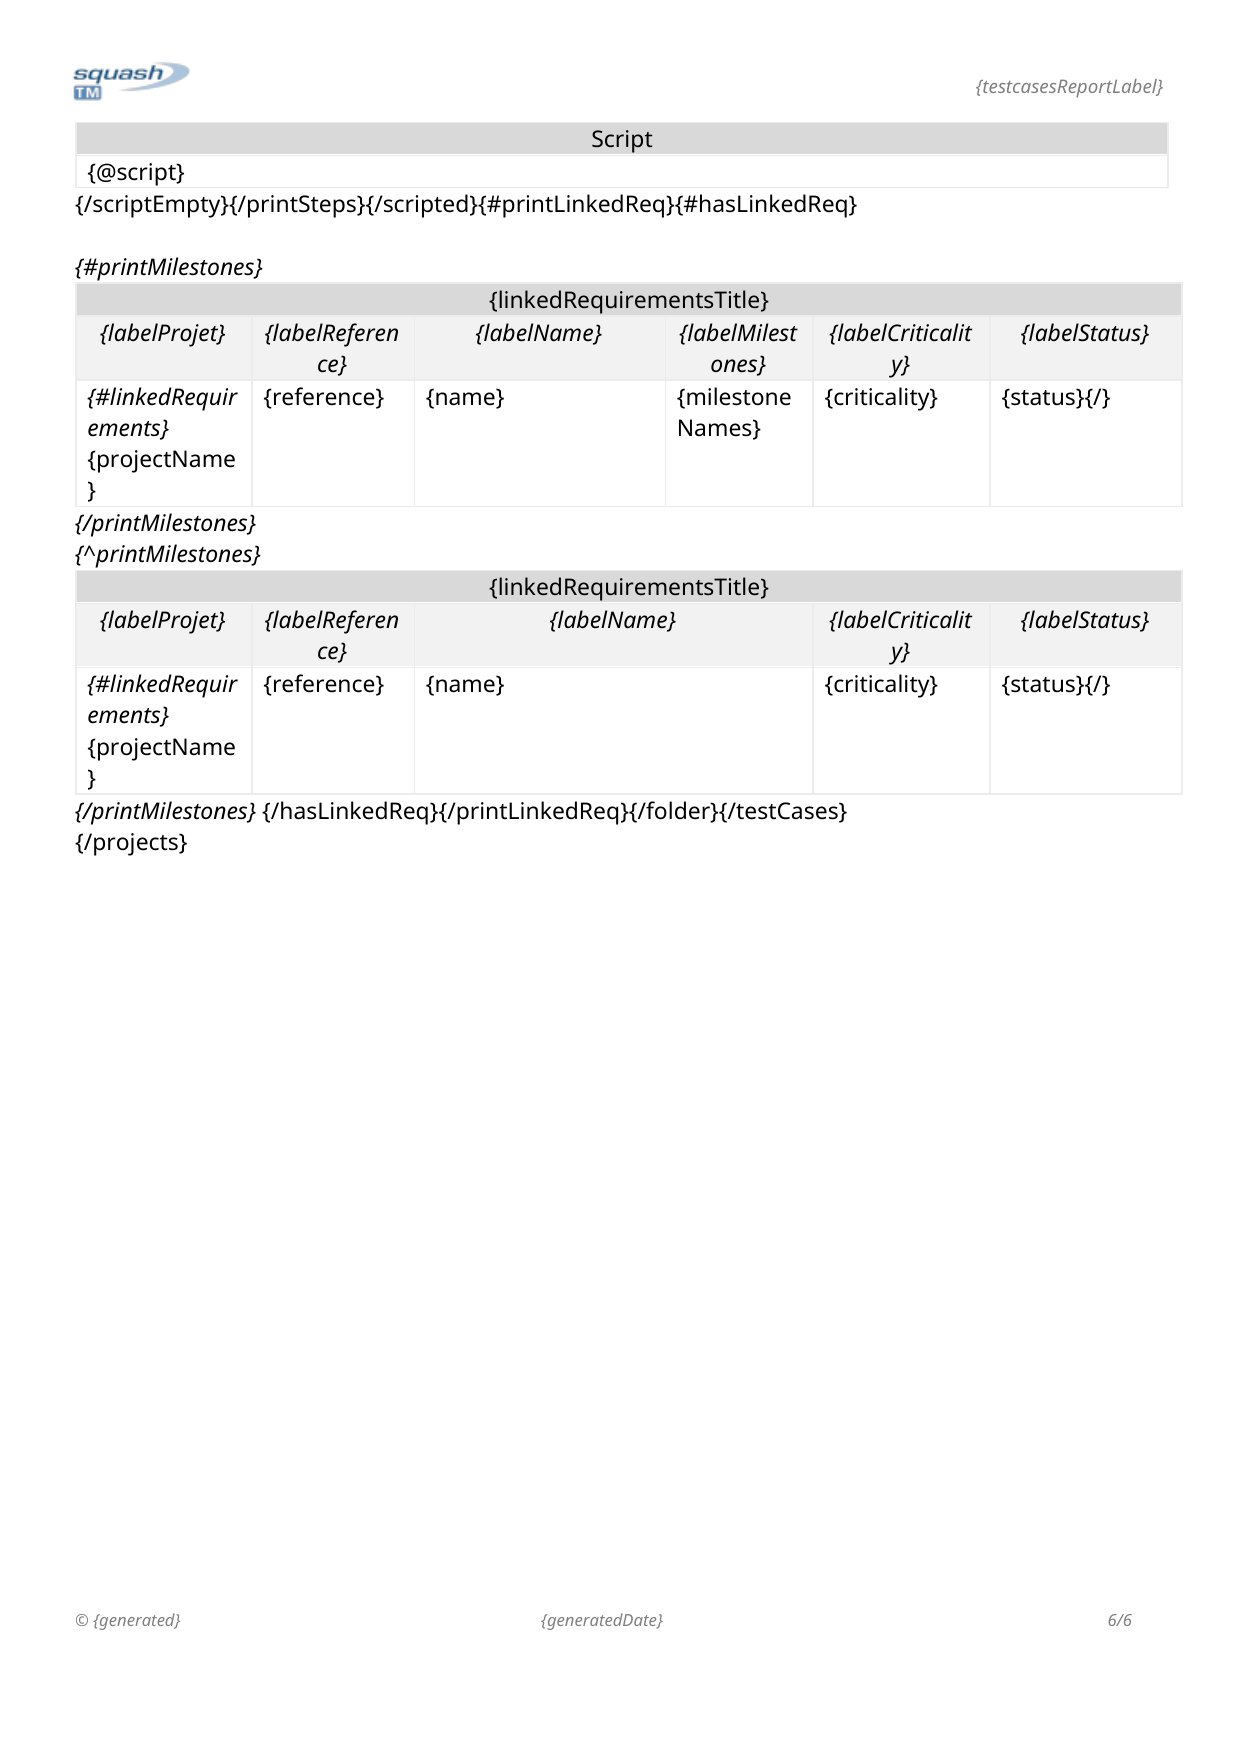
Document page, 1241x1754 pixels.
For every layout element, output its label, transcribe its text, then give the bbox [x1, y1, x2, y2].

table_cell {labelStatus} [991, 604, 1181, 666]
text {/scriptEmpty}{/printSteps}{/scripted}{#printLinkedReq}{#hasLinkedReq} [75, 188, 1165, 219]
table_cell {labelCriticality} [814, 317, 989, 379]
table_cell {criticality} [814, 668, 989, 793]
table_cell {#linkedRequirements}{projectName} [77, 668, 251, 793]
table_cell {labelName} [415, 317, 665, 379]
table_cell {labelStatus} [991, 317, 1181, 379]
table_cell {criticality} [814, 381, 989, 506]
table_cell {name} [415, 381, 665, 506]
table_cell {#linkedRequirements}{projectName} [77, 381, 251, 506]
text {^printMilestones} [75, 538, 1165, 569]
table_cell {labelProjet} [77, 604, 251, 666]
table_cell {milestoneNames} [666, 381, 812, 506]
table_cell {labelMilestones} [666, 317, 812, 379]
table_cell {labelProjet} [77, 317, 251, 379]
table_cell {status}{/} [991, 381, 1181, 506]
table_cell {name} [415, 668, 812, 793]
text {/projects} [75, 826, 1165, 857]
table_cell {reference} [253, 381, 414, 506]
text {/printMilestones} {/hasLinkedReq}{/printLinkedReq}{/folder}{/testCases} [75, 795, 1165, 826]
table_header Script [77, 123, 1167, 154]
table_cell {labelName} [415, 604, 812, 666]
picture [68, 56, 194, 104]
table_cell {labelCriticality} [814, 604, 989, 666]
text {#printMilestones} [75, 251, 1165, 282]
text {/printMilestones} [75, 507, 1165, 538]
table_cell {@script} [77, 156, 1167, 187]
table_header {linkedRequirementsTitle} [77, 284, 1181, 315]
table_cell {status}{/} [991, 668, 1181, 793]
table_cell {labelReference} [253, 317, 414, 379]
table_header {linkedRequirementsTitle} [77, 571, 1181, 602]
table_cell {reference} [253, 668, 414, 793]
table_cell {labelReference} [253, 604, 414, 666]
